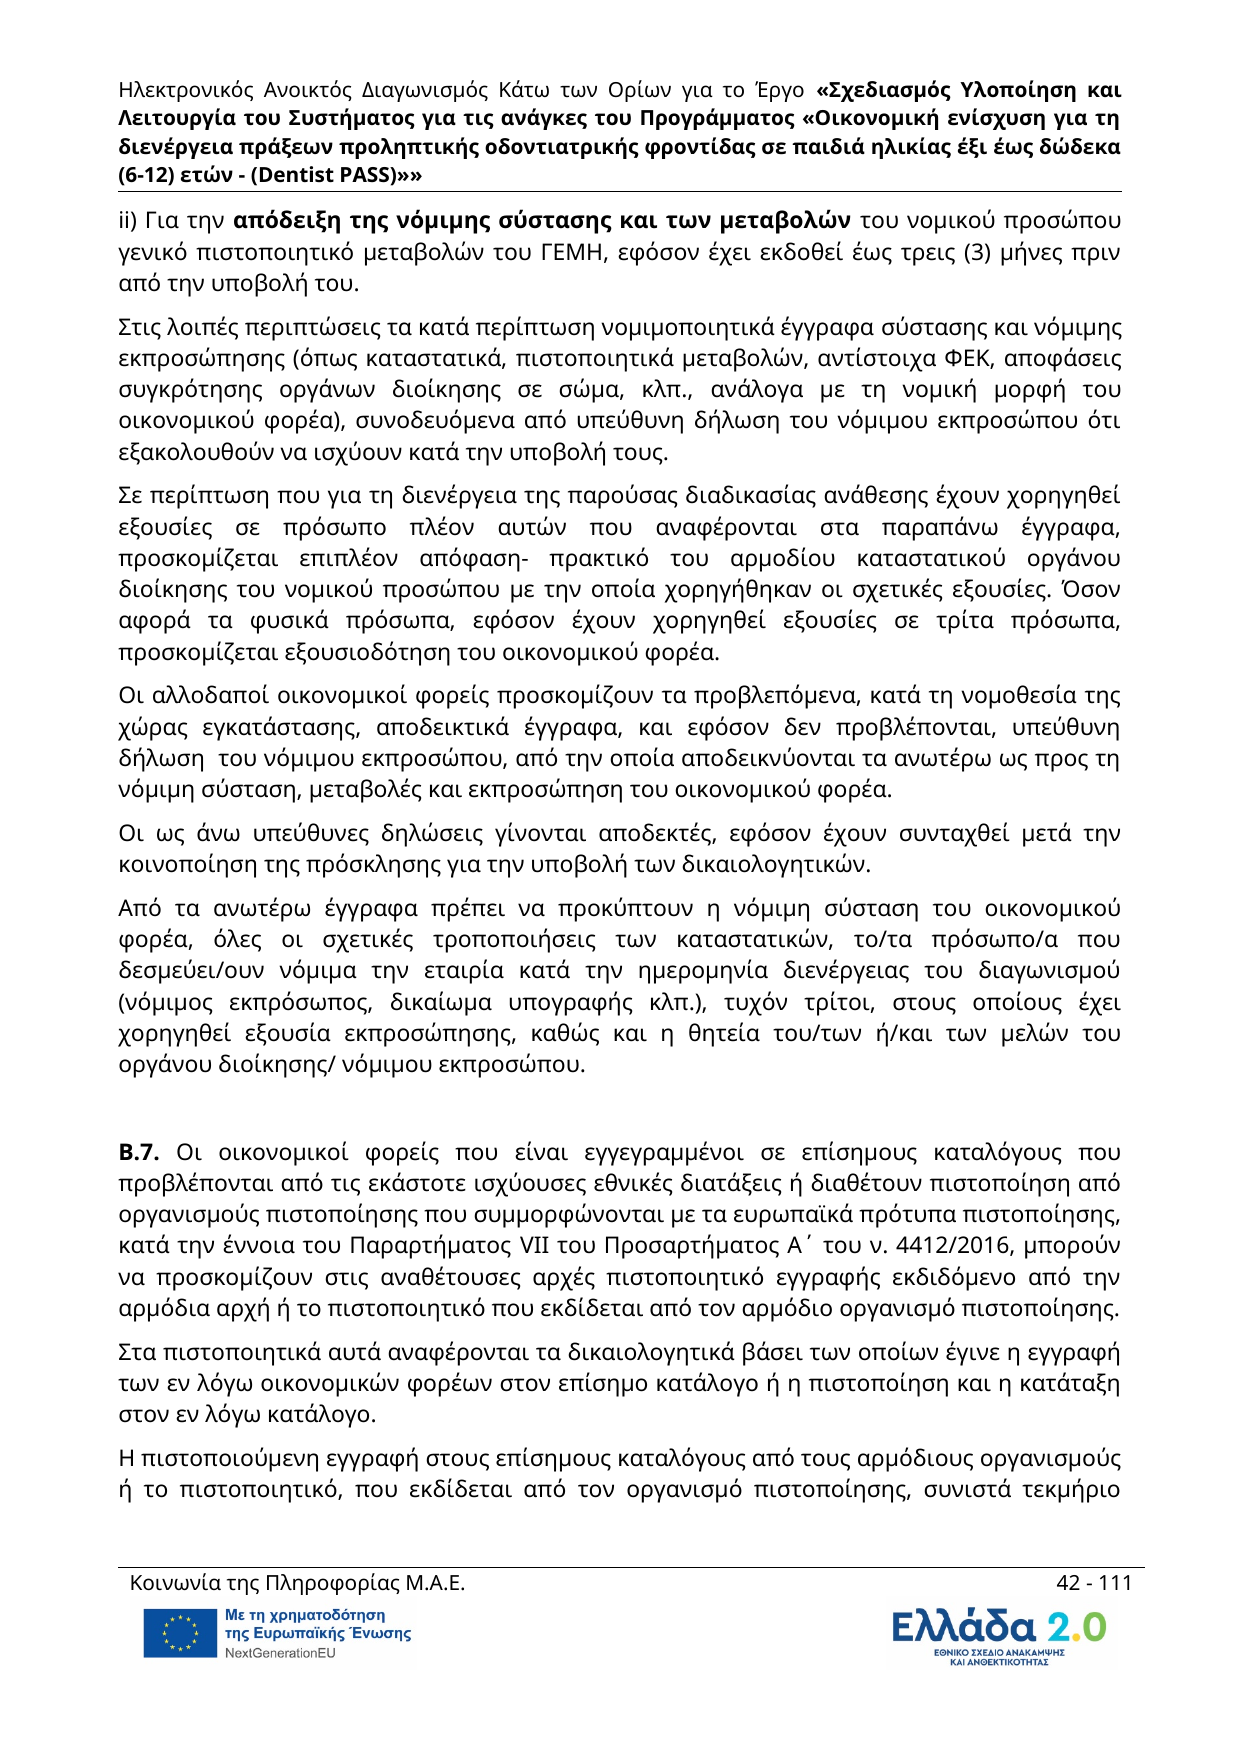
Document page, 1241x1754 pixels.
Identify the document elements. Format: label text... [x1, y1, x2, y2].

text Από τα ανωτέρω έγγραφα πρέπει να προκύπτουν η νόμιμη σύσταση του οικονομικού φορέα, όλες οι σχετικές τροποποιήσεις των καταστατικών, το/τα πρόσωπο/α που δεσμεύει/ουν νόμιμα την εταιρία κατά την ημερομηνία διενέργειας του διαγωνισμού (νόμιμος εκπρόσωπος, δικαίωμα υπογραφής κλπ.), τυχόν τρίτοι, στους οποίους έχει χορηγηθεί εξουσία εκπροσώπησης, καθώς και η θητεία του/των ή/και των μελών του οργάνου διοίκησης/ νόμιμου εκπροσώπου. [118, 892, 1122, 1079]
text Σε περίπτωση που για τη διενέργεια της παρούσας διαδικασίας ανάθεσης έχουν χορηγηθεί εξουσίες σε πρόσωπο πλέον αυτών που αναφέρονται στα παραπάνω έγγραφα, προσκομίζεται επιπλέον απόφαση- πρακτικό του αρμοδίου καταστατικού οργάνου διοίκησης του νομικού προσώπου με την οποία χορηγήθηκαν οι σχετικές εξουσίες. Όσον αφορά τα φυσικά πρόσωπα, εφόσον έχουν χορηγηθεί εξουσίες σε τρίτα πρόσωπα, προσκομίζεται εξουσιοδότηση του οικονομικού φορέα. [118, 479, 1122, 667]
text ii) Για την απόδειξη της νόμιμης σύστασης και των μεταβολών του νομικού προσώπου γενικό πιστοποιητικό μεταβολών του ΓΕΜΗ, εφόσον έχει εκδοθεί έως τρεις (3) μήνες πριν από την υποβολή του. [118, 204, 1122, 298]
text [118, 1442, 1122, 1504]
text Β.7. Οι οικονομικοί φορείς που είναι εγγεγραμμένοι σε επίσημους καταλόγους που προβλέπονται από τις εκάστοτε ισχύουσες εθνικές διατάξεις ή διαθέτουν πιστοποίηση από οργανισμούς πιστοποίησης που συμμορφώνονται με τα ευρωπαϊκά πρότυπα πιστοποίησης, κατά την έννοια του Παραρτήματος VII του Προσαρτήματος Α΄ του ν. 4412/2016, μπορούν να προσκομίζουν στις αναθέτουσες αρχές πιστοποιητικό εγγραφής εκδιδόμενο από την αρμόδια αρχή ή το πιστοποιητικό που εκδίδεται από τον αρμόδιο οργανισμό πιστοποίησης. [118, 1136, 1122, 1323]
text Στα πιστοποιητικά αυτά αναφέρονται τα δικαιολογητικά βάσει των οποίων έγινε η εγγραφή των εν λόγω οικονομικών φορέων στον επίσημο κατάλογο ή η πιστοποίηση και η κατάταξη στον εν λόγω κατάλογο. [118, 1336, 1122, 1429]
text Στις λοιπές περιπτώσεις τα κατά περίπτωση νομιμοποιητικά έγγραφα σύστασης και νόμιμης εκπροσώπησης (όπως καταστατικά, πιστοποιητικά μεταβολών, αντίστοιχα ΦΕΚ, αποφάσεις συγκρότησης οργάνων διοίκησης σε σώμα, κλπ., ανάλογα με τη νομική μορφή του οικονομικού φορέα), συνοδευόμενα από υπεύθυνη δήλωση του νόμιμου εκπροσώπου ότι εξακολουθούν να ισχύουν κατά την υποβολή τους. [118, 311, 1122, 467]
text Οι ως άνω υπεύθυνες δηλώσεις γίνονται αποδεκτές, εφόσον έχουν συνταχθεί μετά την κοινοποίηση της πρόσκλησης για την υποβολή των δικαιολογητικών. [118, 817, 1122, 879]
text Οι αλλοδαποί οικονομικοί φορείς προσκομίζουν τα προβλεπόμενα, κατά τη νομοθεσία της χώρας εγκατάστασης, αποδεικτικά έγγραφα, και εφόσον δεν προβλέπονται, υπεύθυνη δήλωση του νόμιμου εκπροσώπου, από την οποία αποδεικνύονται τα ανωτέρω ως προς τη νόμιμη σύσταση, μεταβολές και εκπροσώπηση του οικονομικού φορέα. [118, 679, 1122, 804]
